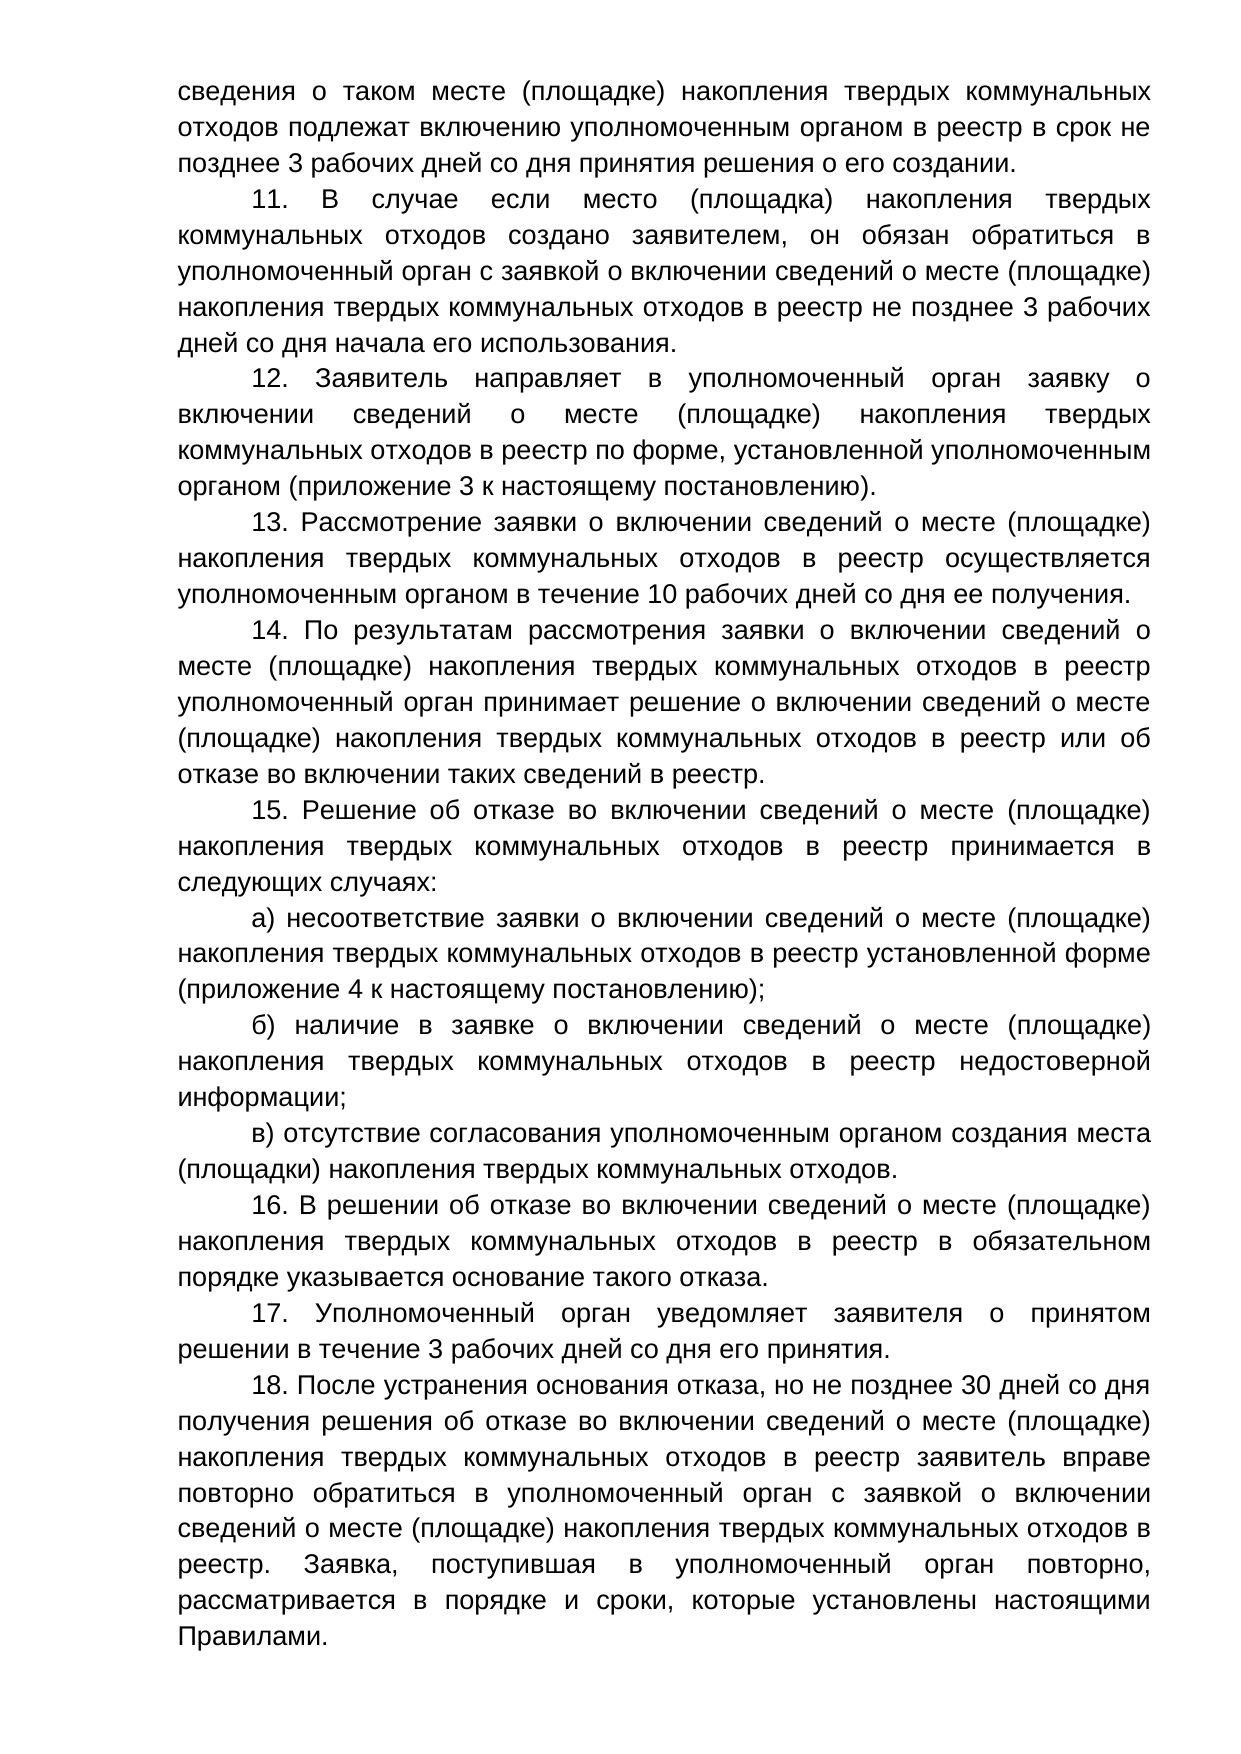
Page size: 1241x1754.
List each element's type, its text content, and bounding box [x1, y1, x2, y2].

text 16. В решении об отказе во включении сведений о месте (площадке) накопления твердых коммунальных отходов в реестр в обязательном порядке указывается основание такого отказа. [177, 1189, 1152, 1292]
text 12. Заявитель направляет в уполномоченный орган заявку о включении сведений о месте (площадке) накопления твердых коммунальных отходов в реестр по форме, установленной уполномоченным органом (приложение 3 к настоящему постановлению). [177, 362, 1152, 502]
text а) несоответствие заявки о включении сведений о месте (площадке) накопления твердых коммунальных отходов в реестр установленной форме (приложение 4 к настоящему постановлению); [177, 902, 1152, 1005]
text 18. После устранения основания отказа, но не позднее 30 дней со дня получения решения об отказе во включении сведений о месте (площадке) накопления твердых коммунальных отходов в реестр заявитель вправе повторно обратиться в уполномоченный орган с заявкой о включении сведений о месте (площадке) накопления твердых коммунальных отходов в реестр. Заявка, поступившая в уполномоченный орган повторно, рассматривается в порядке и сроки, которые установлены настоящими Правилами. [177, 1369, 1152, 1652]
text 17. Уполномоченный орган уведомляет заявителя о принятом решении в течение 3 рабочих дней со дня его принятия. [177, 1297, 1152, 1364]
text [177, 75, 1152, 178]
text 14. По результатам рассмотрения заявки о включении сведений о месте (площадке) накопления твердых коммунальных отходов в реестр уполномоченный орган принимает решение о включении сведений о месте (площадке) накопления твердых коммунальных отходов в реестр или об отказе во включении таких сведений в реестр. [177, 614, 1152, 789]
text в) отсутствие согласования уполномоченным органом создания места (площадки) накопления твердых коммунальных отходов. [177, 1117, 1152, 1184]
text б) наличие в заявке о включении сведений о месте (площадке) накопления твердых коммунальных отходов в реестр недостоверной информации; [177, 1009, 1152, 1112]
text 15. Решение об отказе во включении сведений о месте (площадке) накопления твердых коммунальных отходов в реестр принимается в следующих случаях: [177, 794, 1152, 897]
text 13. Рассмотрение заявки о включении сведений о месте (площадке) накопления твердых коммунальных отходов в реестр осуществляется уполномоченным органом в течение 10 рабочих дней со дня ее получения. [177, 506, 1152, 609]
text 11. В случае если место (площадка) накопления твердых коммунальных отходов создано заявителем, он обязан обратиться в уполномоченный орган с заявкой о включении сведений о месте (площадке) накопления твердых коммунальных отходов в реестр не позднее 3 рабочих дней со дня начала его использования. [177, 183, 1152, 358]
